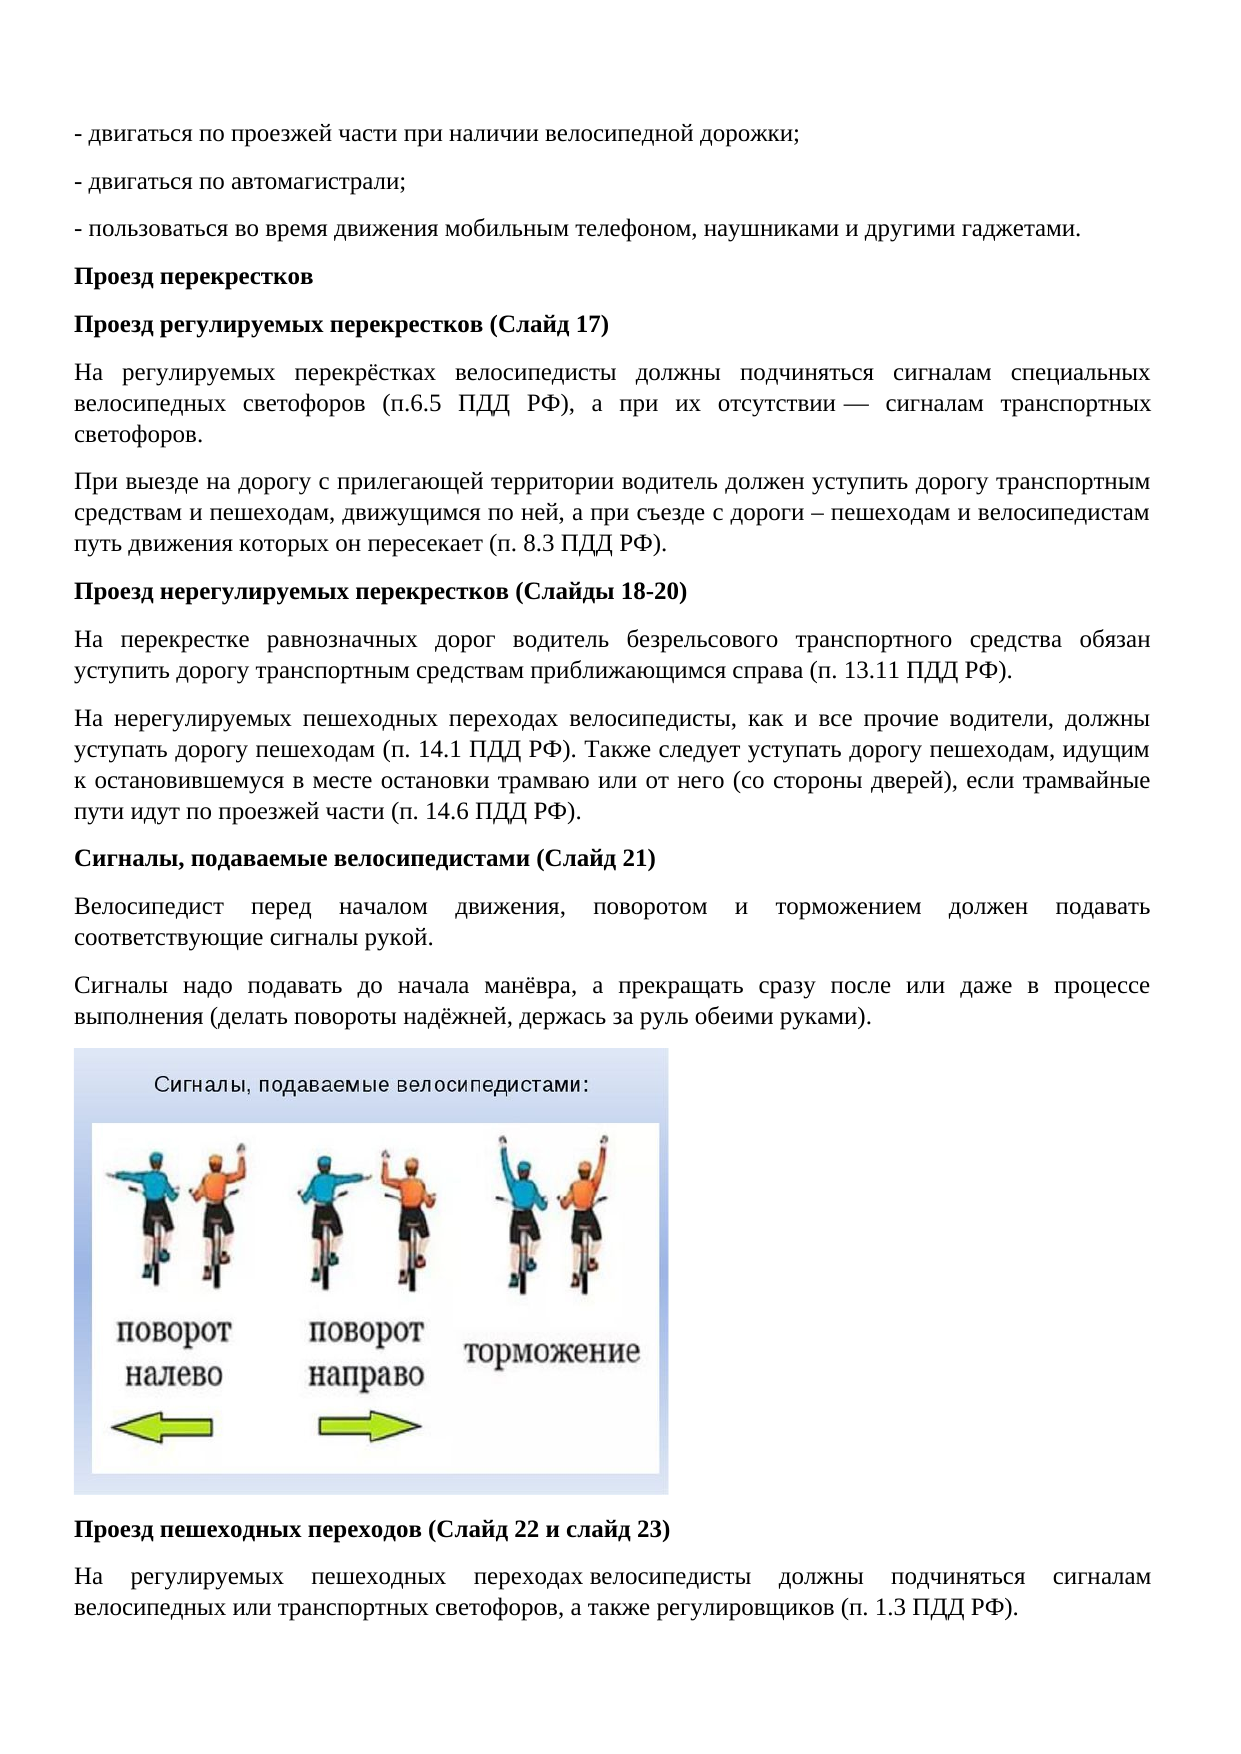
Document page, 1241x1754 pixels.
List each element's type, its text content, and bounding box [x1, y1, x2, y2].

text - двигаться по проезжей части при наличии велосипедной дорожки; [74, 118, 1152, 147]
text Проезд нерегулируемых перекрестков (Слайды 18-20) [74, 576, 1152, 605]
text - пользоваться во время движения мобильным телефоном, наушниками и другими гаджетами. [74, 213, 1152, 242]
text Проезд перекрестков [74, 261, 1152, 290]
text При выезде на дорогу с прилегающей территории водитель должен уступить дорогу транспортным средствам и пешеходам, движущимся по ней, а при съезде с дороги – пешеходам и велосипедистам путь движения которых он пересекает (п. 8.3 ПДД РФ). [74, 466, 1152, 557]
text На перекрестке равнозначных дорог водитель безрельсового транспортного средства обязан уступить дорогу транспортным средствам приближающимся справа (п. 13.11 ПДД РФ). [74, 624, 1152, 684]
text Проезд пешеходных переходов (Слайд 22 и слайд 23) [74, 1514, 1152, 1542]
text На нерегулируемых пешеходных переходах велосипедисты, как и все прочие водители, должны уступать дорогу пешеходам (п. 14.1 ПДД РФ). Также следует уступать дорогу пешеходам, идущим к остановившемуся в месте остановки трамваю или от него (со стороны дверей), если трамвайные пути идут по проезжей части (п. 14.6 ПДД РФ). [74, 703, 1152, 824]
text Велосипедист перед началом движения, поворотом и торможением должен подавать соответствующие сигналы рукой. [74, 891, 1152, 951]
text Сигналы, подаваемые велосипедистами (Слайд 21) [74, 843, 1152, 872]
text Сигналы надо подавать до начала манёвра, а прекращать сразу после или даже в процессе выполнения (делать повороты надёжней, держась за руль обеими руками). [74, 970, 1152, 1030]
text - двигаться по автомагистрали; [74, 166, 1152, 194]
text На регулируемых перекрёстках велосипедисты должны подчиняться сигналам специальных велосипедных светофоров (п.6.5 ПДД РФ), а при их отсутствии — сигналам транспортных светофоров. [74, 357, 1152, 447]
picture [73, 1048, 669, 1495]
text На регулируемых пешеходных переходах велосипедисты должны подчиняться сигналам велосипедных или транспортных светофоров, а также регулировщиков (п. 1.3 ПДД РФ). [74, 1561, 1152, 1621]
text Проезд регулируемых перекрестков (Слайд 17) [74, 309, 1152, 338]
